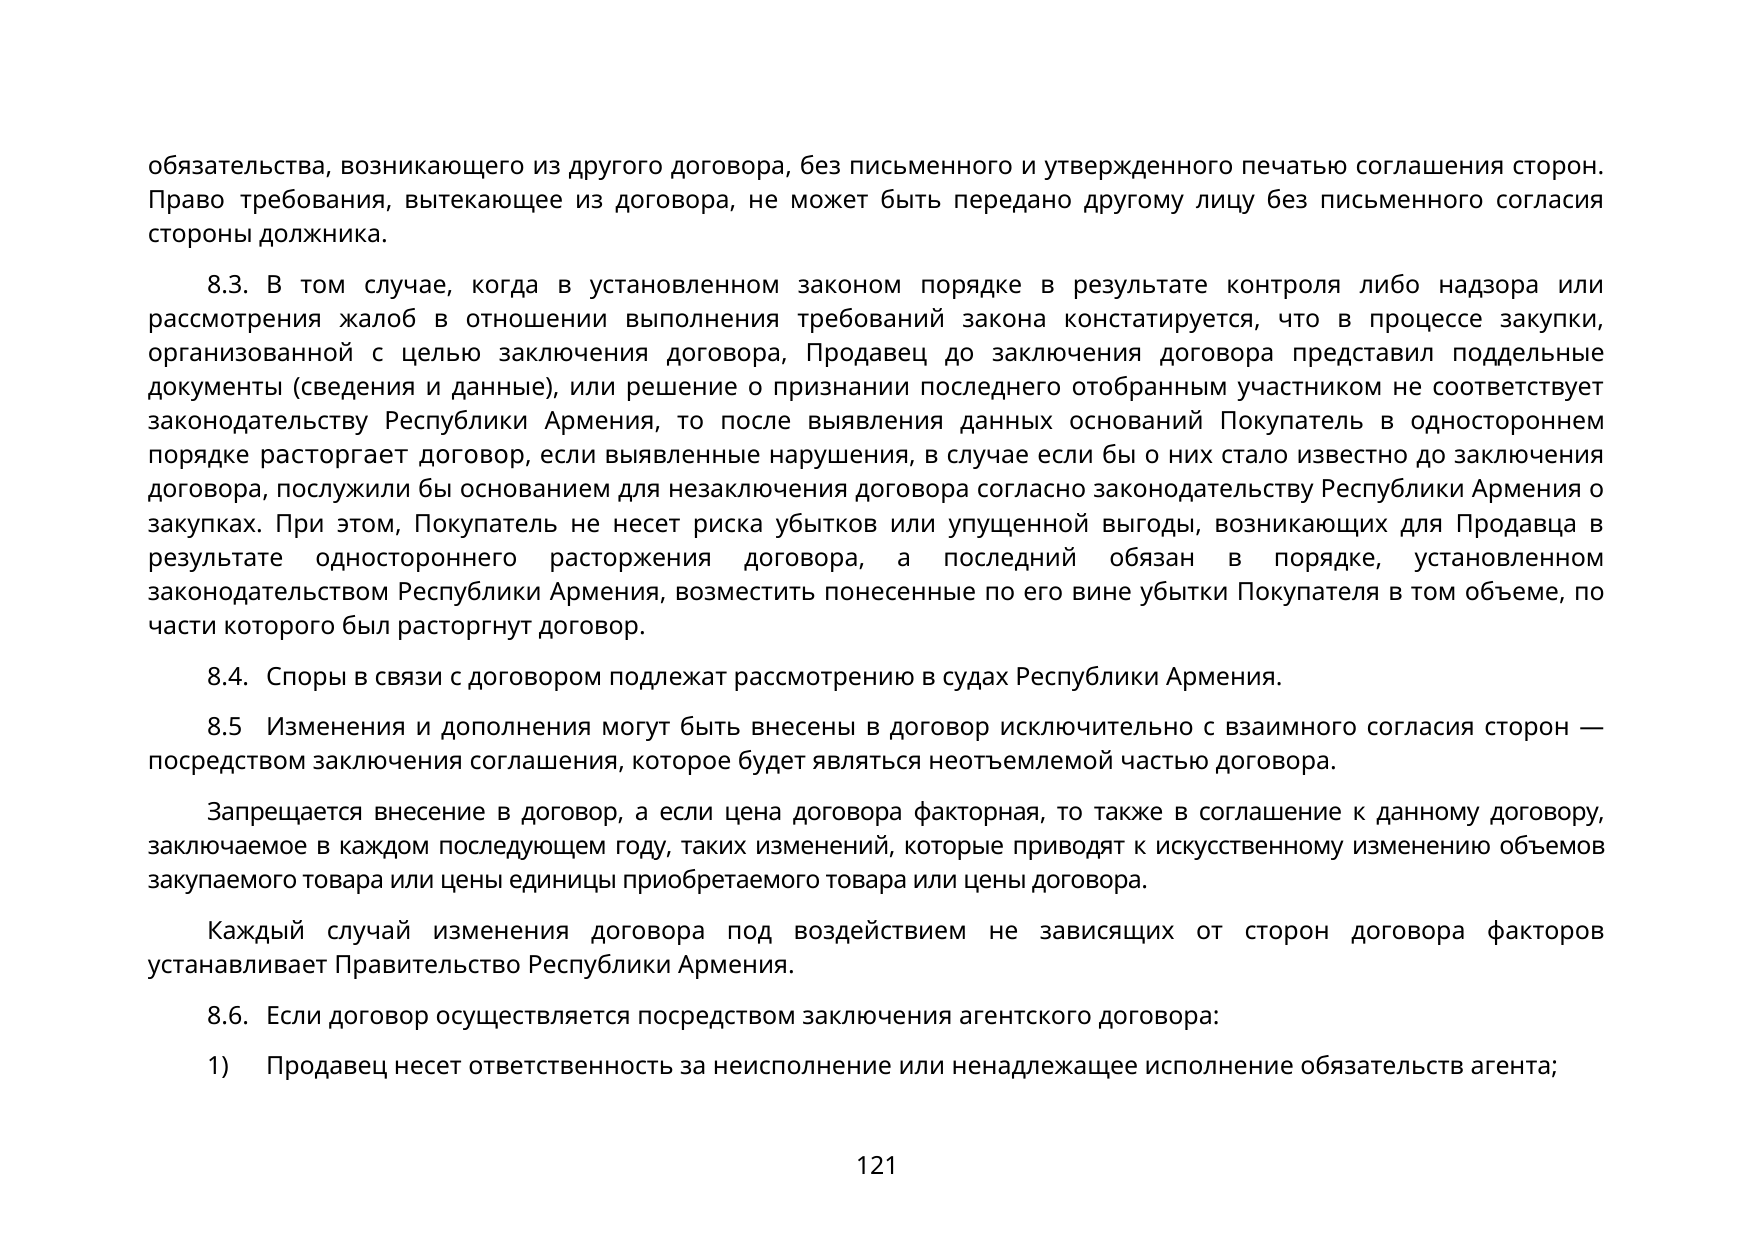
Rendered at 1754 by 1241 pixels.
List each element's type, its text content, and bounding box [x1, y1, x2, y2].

text 8.6. Если договор осуществляется посредством заключения агентского договора: [148, 997, 1606, 1031]
text 8.5 Изменения и дополнения могут быть внесены в договор исключительно с взаимного согласия сторон — посредством заключения соглашения, которое будет являться неотъемлемой частью договора. [148, 709, 1606, 777]
text Запрещается внесение в договор, а если цена договора факторная, то также в соглашение к данному договору, заключаемое в каждом последующем году, таких изменений, которые приводят к искусственному изменению объемов закупаемого товара или цены единицы приобретаемого товара или цены договора. [148, 794, 1606, 896]
text 1) Продавец несет ответственность за неисполнение или ненадлежащее исполнение обязательств агента; [148, 1048, 1606, 1082]
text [148, 148, 1606, 250]
text 8.4. Споры в связи с договором подлежат рассмотрению в судах Республики Армения. [148, 658, 1606, 692]
text Каждый случай изменения договора под воздействием не зависящих от сторон договора факторов устанавливает Правительство Республики Армения. [148, 912, 1606, 981]
text 8.3. В том случае, когда в установленном законом порядке в результате контроля либо надзора или рассмотрения жалоб в отношении выполнения требований закона констатируется, что в процессе закупки, организованной с целью заключения договора, Продавец до заключения договора представил поддельные документы (сведения и данные), или решение о признании последнего отобранным участником не соответствует законодательству Республики Армения, то после выявления данных оснований Покупатель в одностороннем порядке расторгает договор, если выявленные нарушения, в случае если бы о них стало известно до заключения договора, послужили бы основанием для незаключения договора согласно законодательству Республики Армения о закупках. При этом, Покупатель не несет риска убытков или упущенной выгоды, возникающих для Продавца в результате одностороннего расторжения договора, а последний обязан в порядке, установленном законодательством Республики Армения, возместить понесенные по его вине убытки Покупателя в том объеме, по части которого был расторгнут договор. [148, 267, 1606, 641]
